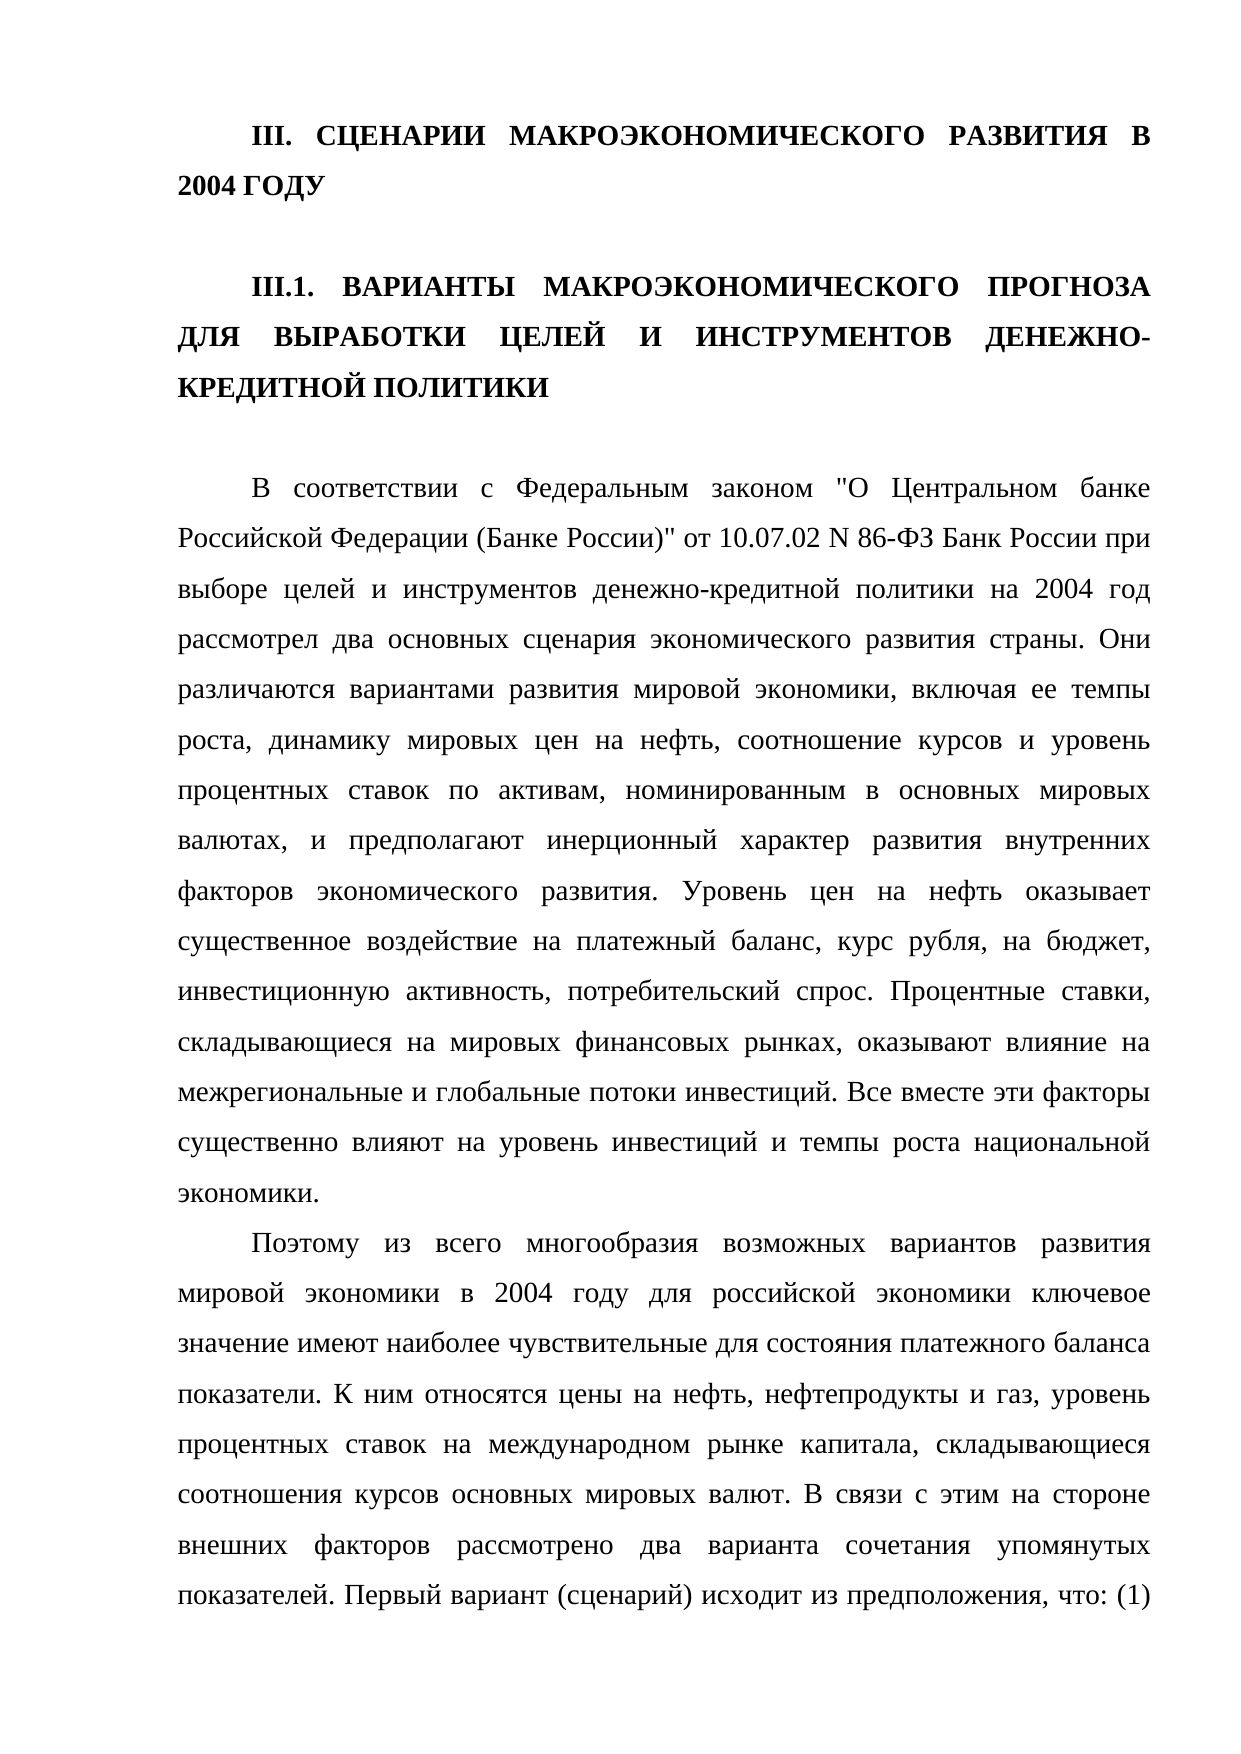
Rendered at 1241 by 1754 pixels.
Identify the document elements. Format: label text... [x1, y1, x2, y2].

text III. СЦЕНАРИИ МАКРОЭКОНОМИЧЕСКОГО РАЗВИТИЯ В 2004 ГОДУ [177, 118, 1152, 202]
text В соответствии с Федеральным законом "О Центральном банке Российской Федерации (Банке России)" от 10.07.02 N 86-ФЗ Банк России при выборе целей и инструментов денежно-кредитной политики на 2004 год рассмотрел два основных сценария экономического развития страны. Они различаются вариантами развития мировой экономики, включая ее темпы роста, динамику мировых цен на нефть, соотношение курсов и уровень процентных ставок по активам, номинированным в основных мировых валютах, и предполагают инерционный характер развития внутренних факторов экономического развития. Уровень цен на нефть оказывает существенное воздействие на платежный баланс, курс рубля, на бюджет, инвестиционную активность, потребительский спрос. Процентные ставки, складывающиеся на мировых финансовых рынках, оказывают влияние на межрегиональные и глобальные потоки инвестиций. Все вместе эти факторы существенно влияют на уровень инвестиций и темпы роста национальной экономики. [177, 470, 1152, 1208]
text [177, 1225, 1152, 1611]
text III.1. ВАРИАНТЫ МАКРОЭКОНОМИЧЕСКОГО ПРОГНОЗА ДЛЯ ВЫРАБОТКИ ЦЕЛЕЙ И ИНСТРУМЕНТОВ ДЕНЕЖНО-КРЕДИТНОЙ ПОЛИТИКИ [177, 269, 1152, 403]
